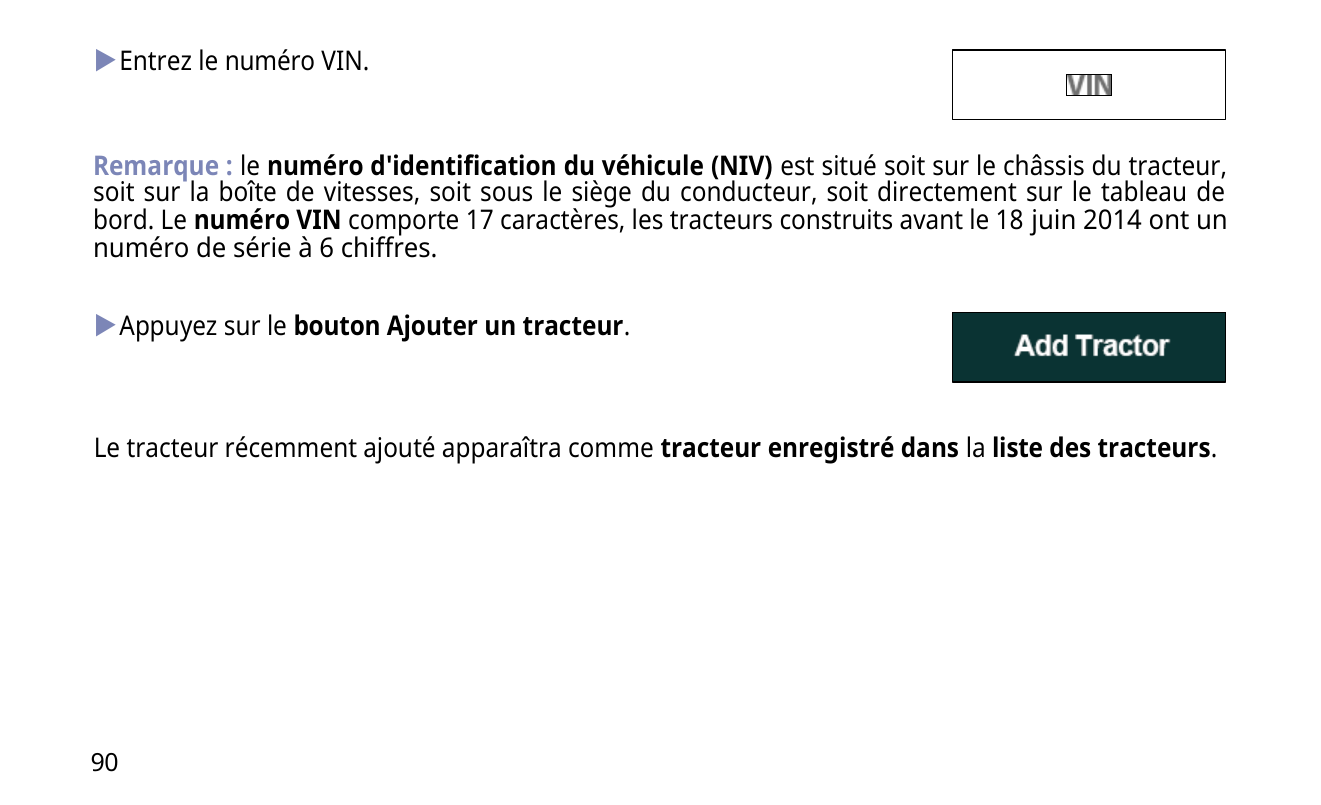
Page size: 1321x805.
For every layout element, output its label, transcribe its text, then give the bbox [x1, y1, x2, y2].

text Le tracteur récemment ajouté apparaîtra comme tracteur enregistré dans la liste des tracteurs. [93, 429, 1258, 466]
list Entrez le numéro VIN. [93, 41, 1258, 78]
picture [1067, 78, 1111, 95]
list Appuyez sur le bouton Ajouter un tracteur. [93, 307, 1258, 343]
text Remarque : le numéro d'identification du véhicule (NIV) est situé soit sur le châssis du tracteur, soit sur la boîte de vitesses, soit sous le siège du conducteur, soit directement sur le tableau de bord. Le numéro VIN comporte 17 caractères, les tracteurs construits avant le 18 juin 2014 ont un numéro de série à 6 chiffres. [93, 153, 1228, 266]
picture [953, 343, 1225, 381]
